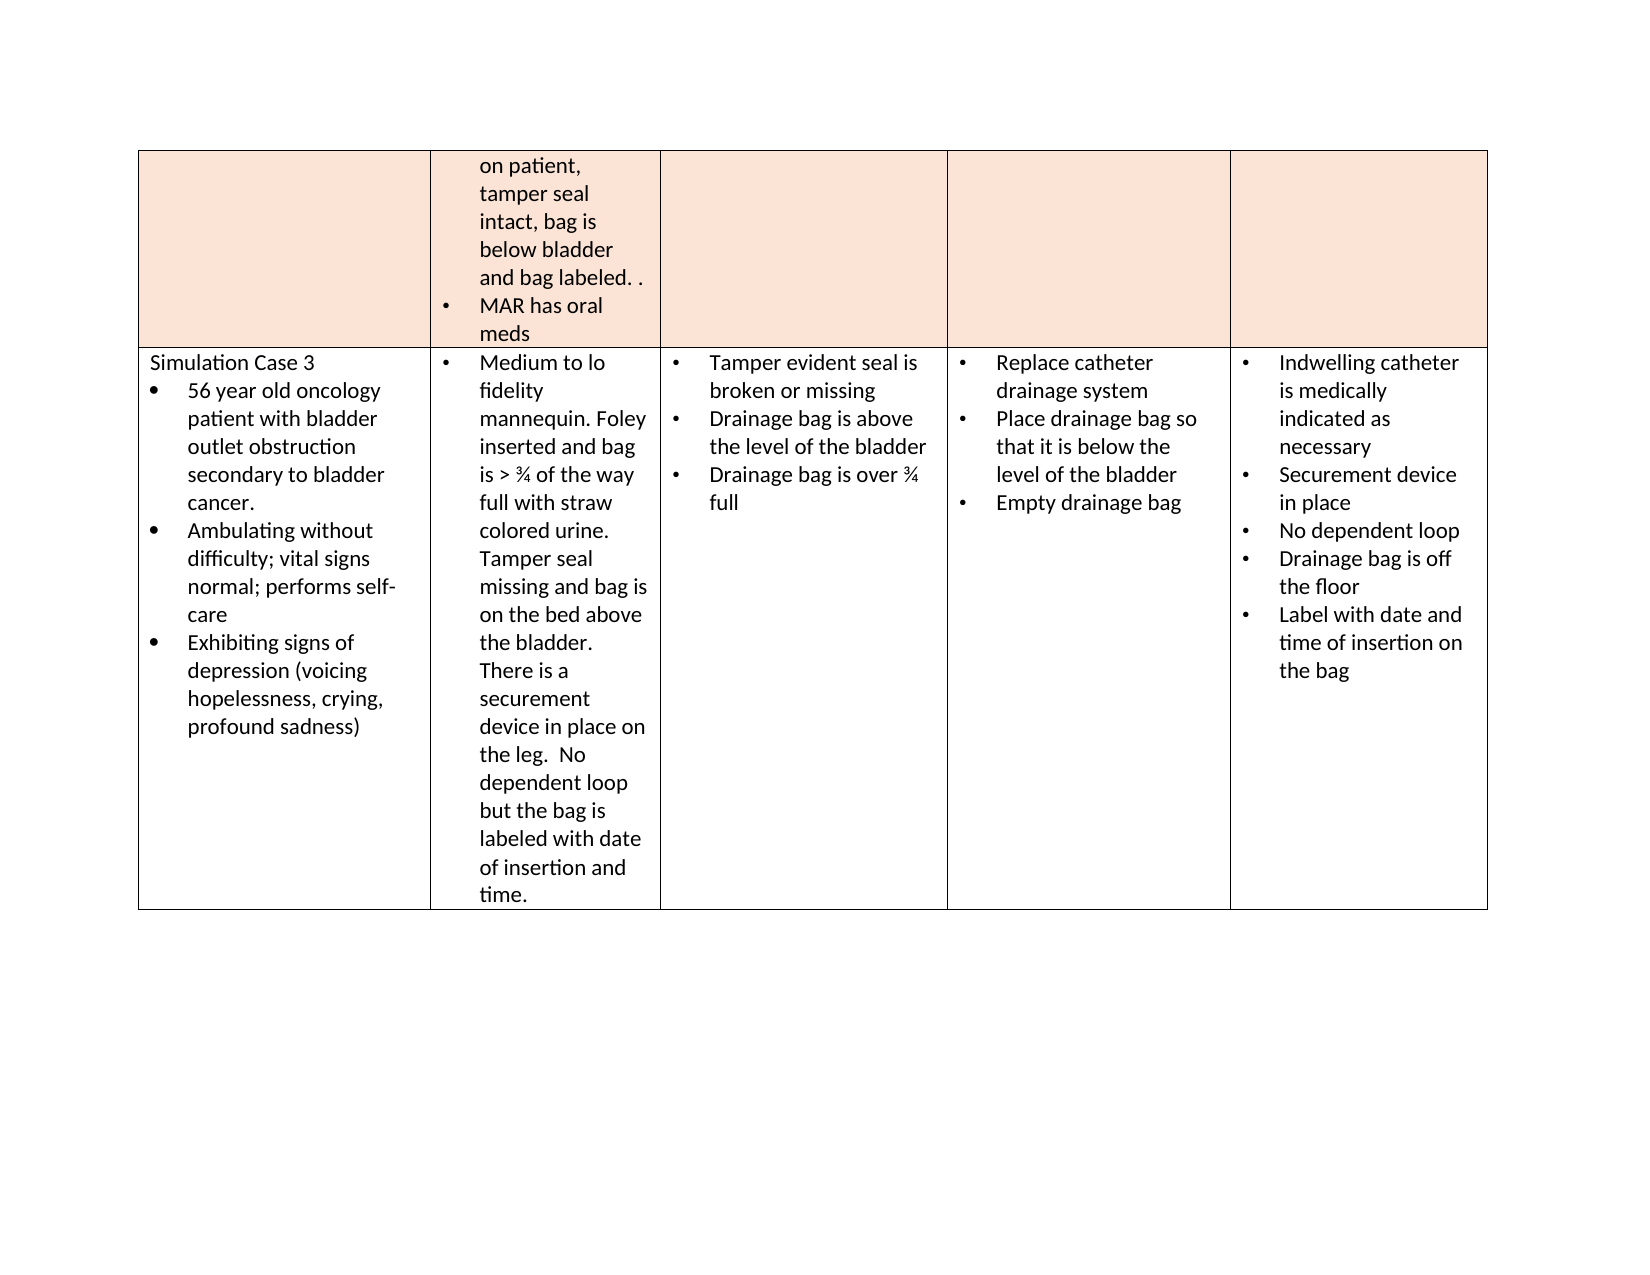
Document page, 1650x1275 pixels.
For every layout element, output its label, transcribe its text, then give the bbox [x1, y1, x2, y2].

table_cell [1231, 151, 1487, 347]
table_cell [431, 151, 660, 347]
table_cell Tamper evident seal is broken or missing Drainage bag is above the level of the bladder Drainage bag is over ¾ full [661, 348, 947, 909]
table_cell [139, 151, 430, 347]
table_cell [948, 151, 1230, 347]
table_cell Indwelling catheter is medically indicated as necessary Securement device in place No dependent loop Drainage bag is off the floor Label with date and time of insertion on the bag [1231, 348, 1487, 909]
table_cell Medium to lo fidelity mannequin. Foley inserted and bag is > ¾ of the way full with straw colored urine. Tamper seal missing and bag is on the bed above the bladder. There is a securement device in place on the leg. No dependent loop but the bag is labeled with date of insertion and time. [431, 348, 660, 909]
table_cell Replace catheter drainage system Place drainage bag so that it is below the level of the bladder Empty drainage bag [948, 348, 1230, 909]
table_cell Simulation Case 3 56 year old oncology patient with bladder outlet obstruction secondary to bladder cancer. Ambulating without difficulty; vital signs normal; performs self-care Exhibiting signs of depression (voicing hopelessness, crying, profound sadness) [139, 348, 430, 909]
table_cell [661, 151, 947, 347]
